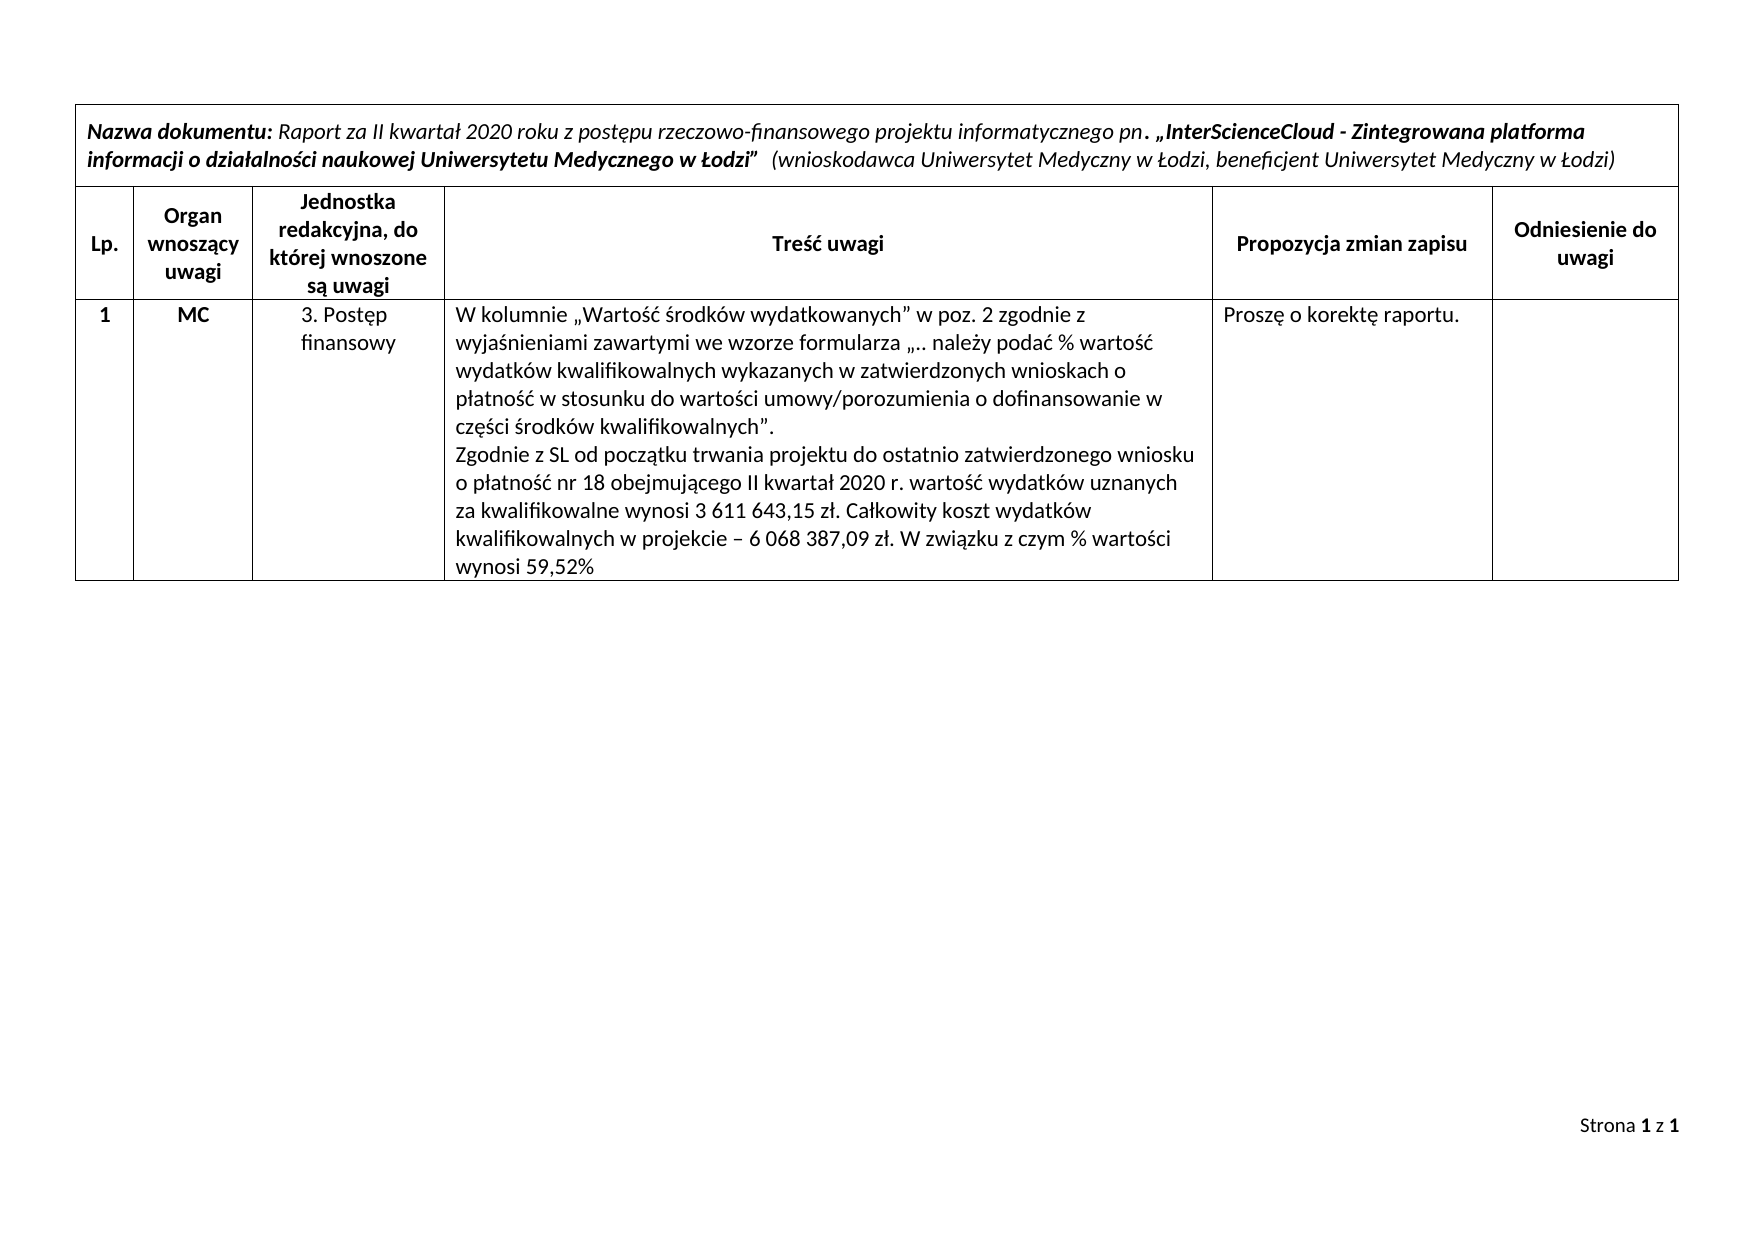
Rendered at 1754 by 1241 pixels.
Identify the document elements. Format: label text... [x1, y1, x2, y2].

table_header Nazwa dokumentu: Raport za II kwartał 2020 roku z postępu rzeczowo-finansowego projektu informatycznego pn. „InterScienceCloud - Zintegrowana platforma informacji o działalności naukowej Uniwersytetu Medycznego w Łodzi” (wnioskodawca Uniwersytet Medyczny w Łodzi, beneficjent Uniwersytet Medyczny w Łodzi) [76, 105, 1678, 186]
table_cell 3. Postęp finansowy [253, 300, 444, 580]
table_cell Propozycja zmian zapisu [1213, 187, 1492, 299]
table_cell [1493, 300, 1678, 580]
table_cell 1 [76, 300, 133, 580]
table_cell W kolumnie „Wartość środków wydatkowanych” w poz. 2 zgodnie z wyjaśnieniami zawartymi we wzorze formularza „.. należy podać % wartość wydatków kwalifikowalnych wykazanych w zatwierdzonych wnioskach o płatność w stosunku do wartości umowy/porozumienia o dofinansowanie w części środków kwalifikowalnych”. Zgodnie z SL od początku trwania projektu do ostatnio zatwierdzonego wniosku o płatność nr 18 obejmującego II kwartał 2020 r. wartość wydatków uznanych za kwalifikowalne wynosi 3 611 643,15 zł. Całkowity koszt wydatków kwalifikowalnych w projekcie – 6 068 387,09 zł. W związku z czym % wartości wynosi 59,52% [445, 300, 1212, 580]
table_cell Odniesienie do uwagi [1493, 187, 1678, 299]
table_cell Treść uwagi [445, 187, 1212, 299]
table_cell Organ wnoszący uwagi [134, 187, 252, 299]
table_cell Proszę o korektę raportu. [1213, 300, 1492, 580]
table_cell Jednostka redakcyjna, do której wnoszone są uwagi [253, 187, 444, 299]
table_cell MC [134, 300, 252, 580]
table_cell Lp. [76, 187, 133, 299]
